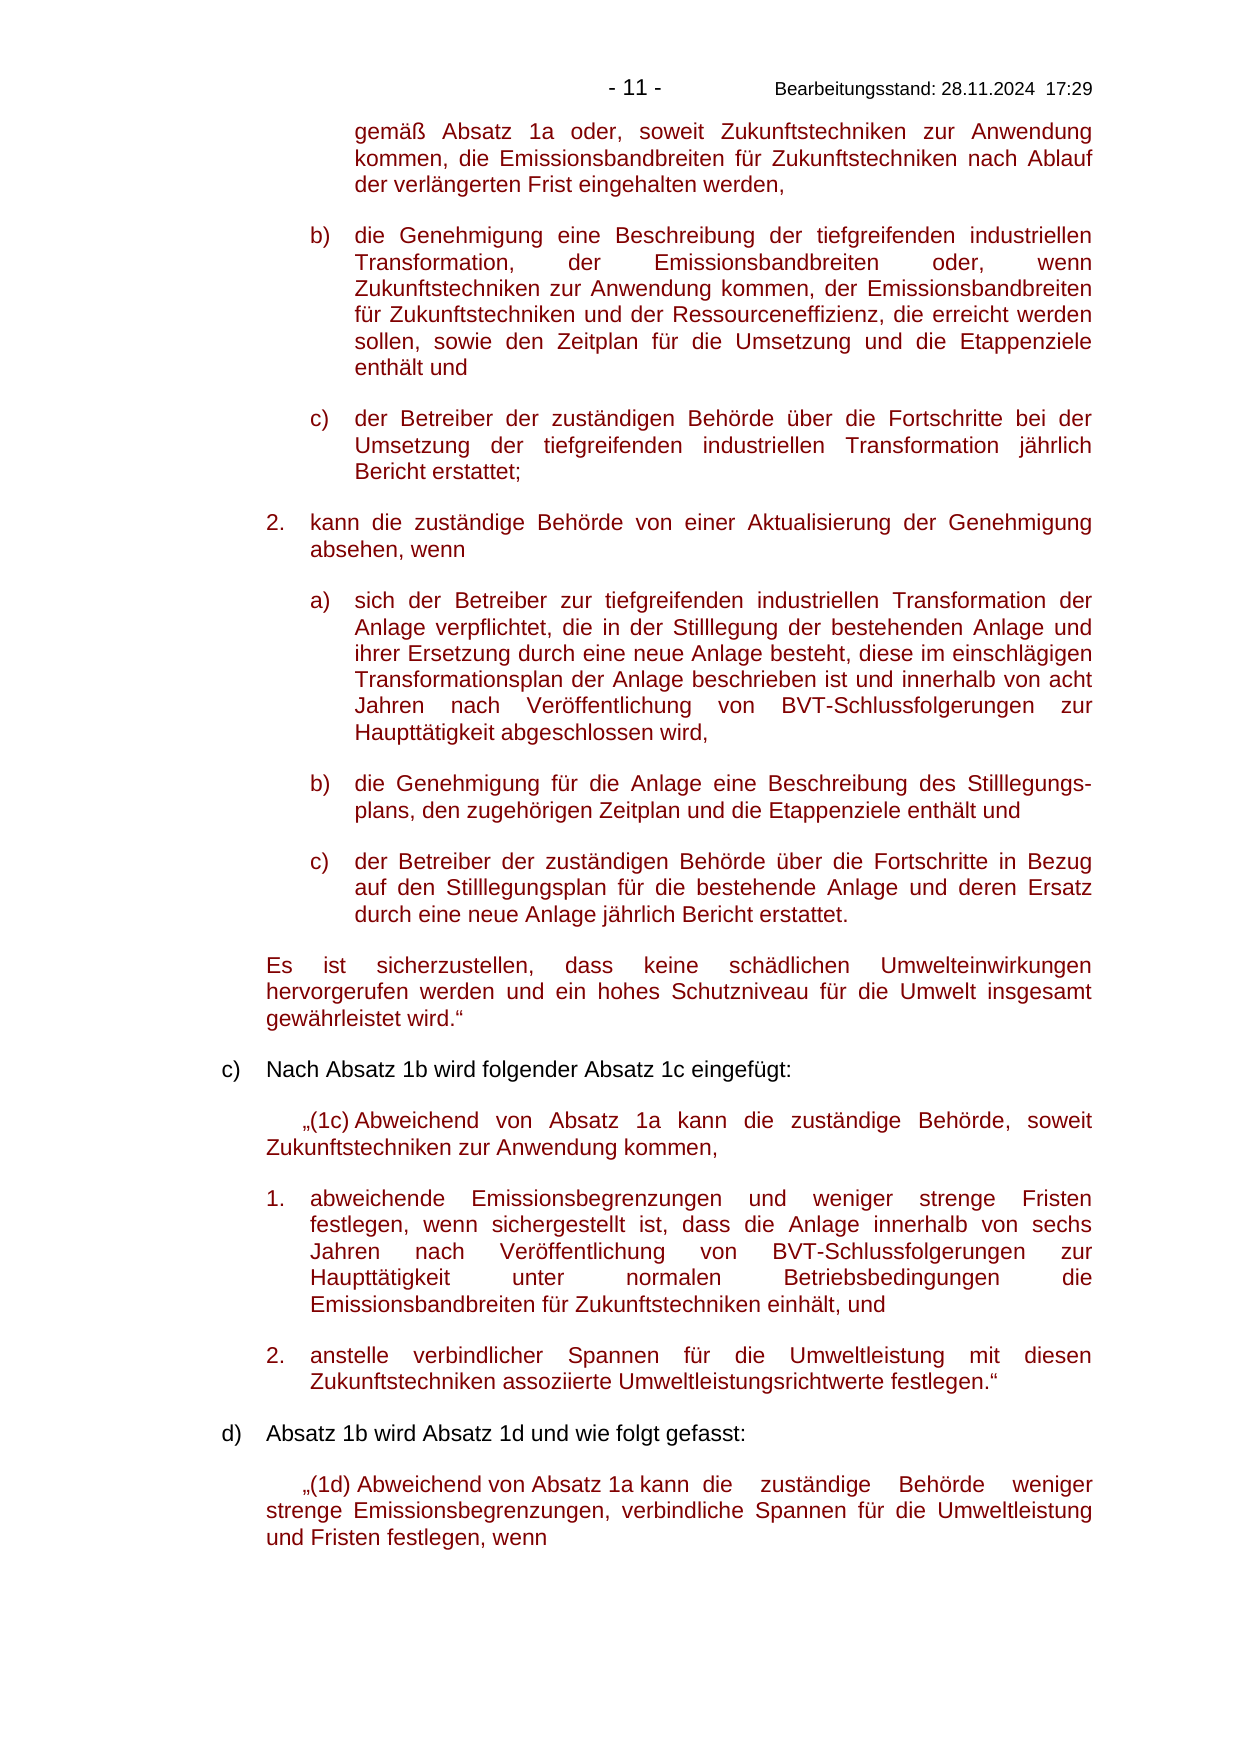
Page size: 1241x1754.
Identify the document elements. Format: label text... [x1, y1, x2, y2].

text Es ist sicherzustellen, dass keine schädlichen Umwelteinwirkungen hervorgerufen werden und ein hohes Schutzniveau für die Umwelt insgesamt gewährleistet wird.“ [266, 952, 1093, 1031]
list anstelle verbindlicher Spannen für die Umweltleistung mit diesen Zukunftstechniken assoziierte Umweltleistungsrichtwerte festlegen.“ [266, 1342, 1093, 1394]
list die Genehmigung eine Beschreibung der tiefgreifenden industriellen Transformation, der Emissionsbandbreiten oder, wenn Zukunftstechniken zur Anwendung kommen, der Emissionsbandbreiten für Zukunftstechniken und der Ressourceneffizienz, die erreicht werden sollen, sowie den Zeitplan für die Umsetzung und die Etappenziele enthält und [310, 222, 1093, 380]
list sich der Betreiber zur tiefgreifenden industriellen Transformation der Anlage verpflichtet, die in der Stilllegung der bestehenden Anlage und ihrer Ersetzung durch eine neue Anlage besteht, diese im einschlägigen Transformationsplan der Anlage beschrieben ist und innerhalb von acht Jahren nach Veröffentlichung von BVT-Schlussfolgerungen zur Haupttätigkeit abgeschlossen wird, [310, 587, 1093, 745]
text 2. kann die zuständige Behörde von einer Aktualisierung der Genehmigung absehen, wenn [266, 509, 1093, 562]
text Absatz 1b wird Absatz 1d und wie folgt gefasst: [221, 1419, 1093, 1446]
list der Betreiber der zuständigen Behörde über die Fortschritte bei der Umsetzung der tiefgreifenden industriellen Transformation jährlich Bericht erstattet; [310, 405, 1093, 484]
list abweichende Emissionsbegrenzungen und weniger strenge Fristen festlegen, wenn sichergestellt ist, dass die Anlage innerhalb von sechs Jahren nach Veröffentlichung von BVT-Schlussfolgerungen zur Haupttätigkeit unter normalen Betriebsbedingungen die Emissionsbandbreiten für Zukunftstechniken einhält, und [266, 1185, 1093, 1317]
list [310, 118, 1093, 197]
text Nach Absatz 1b wird folgender Absatz 1c eingefügt: [221, 1056, 1093, 1082]
list der Betreiber der zuständigen Behörde über die Fortschritte in Bezug auf den Stilllegungsplan für die bestehende Anlage und deren Ersatz durch eine neue Anlage jährlich Bericht erstattet. [310, 848, 1093, 927]
text „(1d) Abweichend von Absatz 1a kann die zuständige Behörde weniger strenge Emissionsbegrenzungen, verbindliche Spannen für die Umweltleistung und Fristen festlegen, wenn [266, 1471, 1093, 1550]
list die Genehmigung für die Anlage eine Beschreibung des Stilllegungs-plans, den zugehörigen Zeitplan und die Etappenziele enthält und [310, 770, 1093, 823]
text „(1c) Abweichend von Absatz 1a kann die zuständige Behörde, soweit Zukunftstechniken zur Anwendung kommen, [266, 1107, 1093, 1160]
